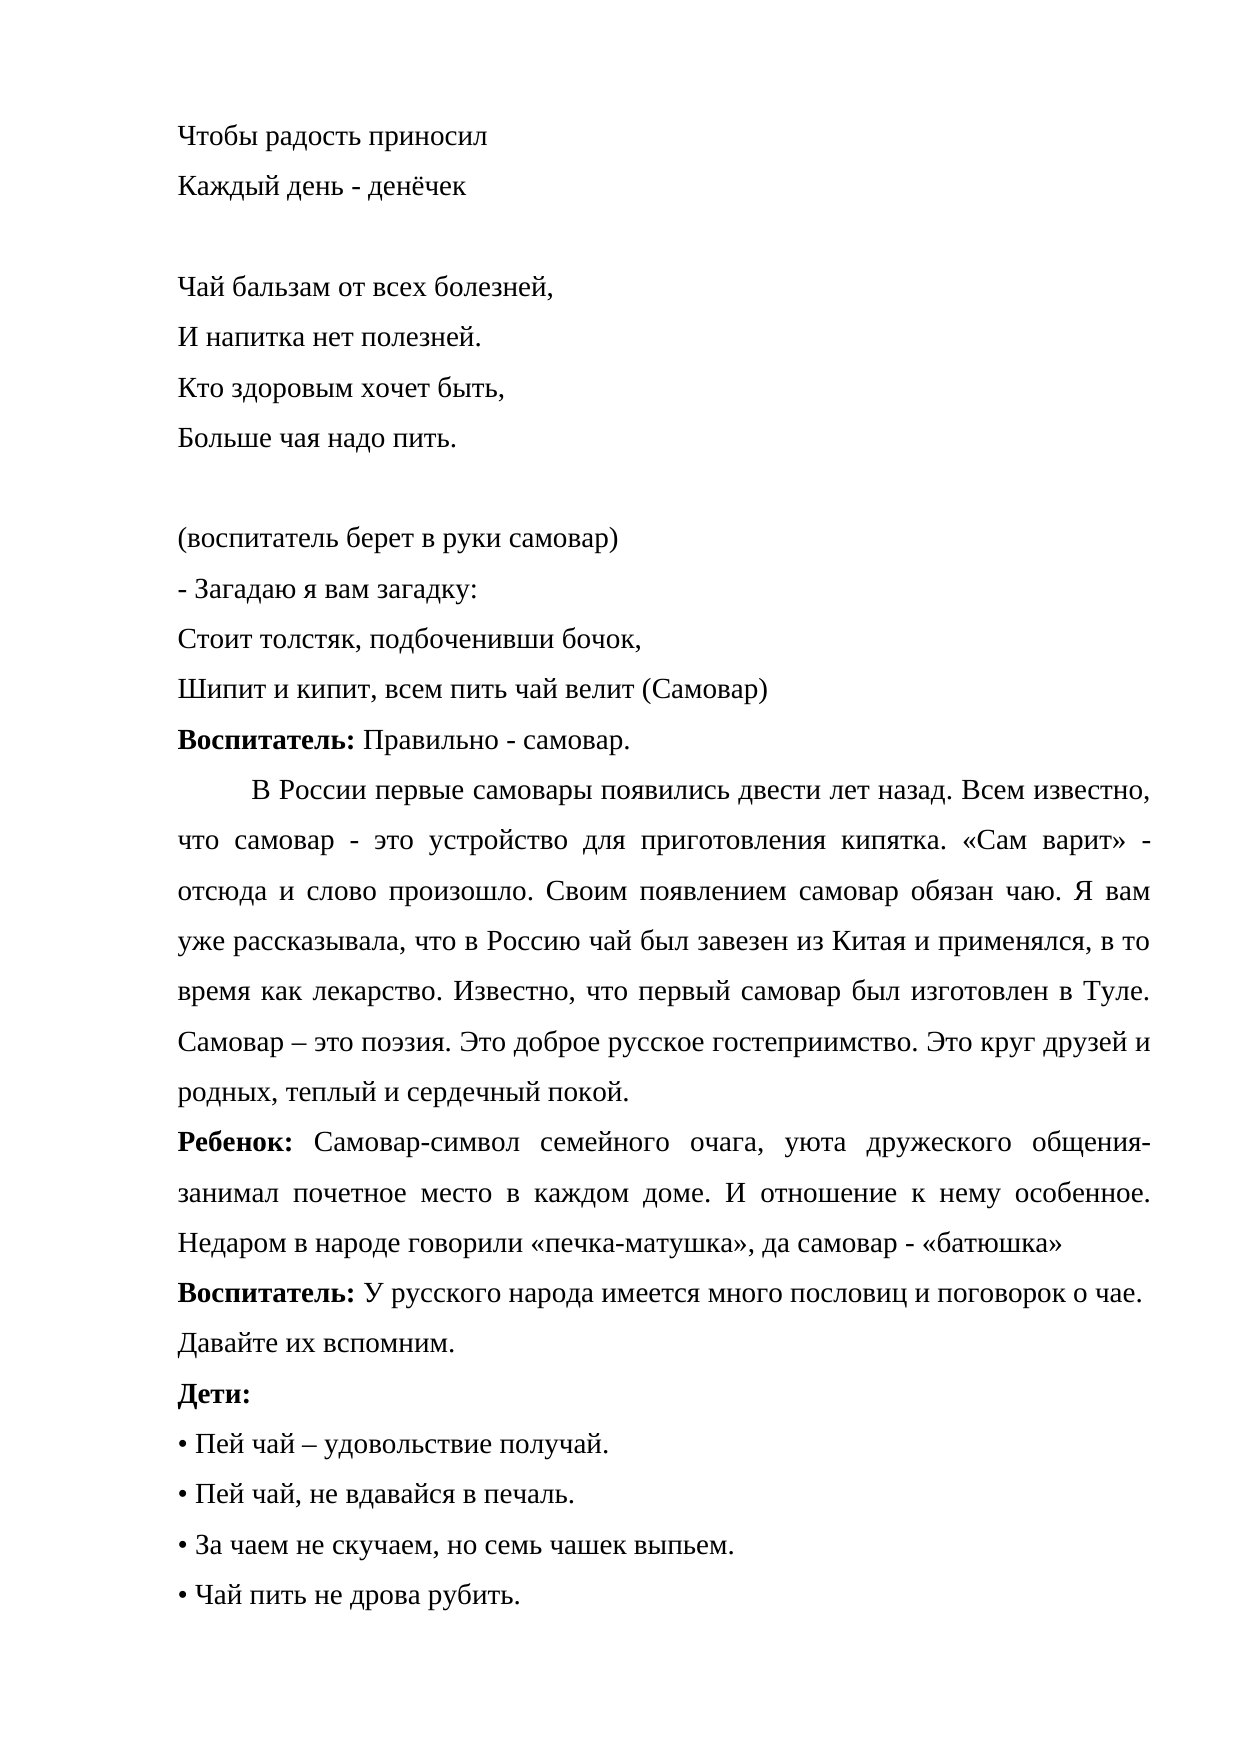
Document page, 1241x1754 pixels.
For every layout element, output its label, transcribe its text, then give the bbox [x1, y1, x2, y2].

text (воспитатель берет в руки самовар) [177, 521, 1152, 554]
text - Загадаю я вам загадку: [177, 571, 1152, 604]
text Кто здоровым хочет быть, [177, 370, 1152, 403]
text Больше чая надо пить. [177, 420, 1152, 453]
text • Чай пить не дрова рубить. [177, 1577, 1152, 1611]
text В России первые самовары появились двести лет назад. Всем известно, что самовар - это устройство для приготовления кипятка. «Сам варит» - отсюда и слово произошло. Своим появлением самовар обязан чаю. Я вам уже рассказывала, что в Россию чай был завезен из Китая и применялся, в то время как лекарство. Известно, что первый самовар был изготовлен в Туле. Самовар – это поэзия. Это доброе русское гостеприимство. Это круг друзей и родных, теплый и сердечный покой. [177, 772, 1152, 1108]
text Воспитатель: Правильно - самовар. [177, 722, 1152, 755]
text Чай бальзам от всех болезней, [177, 269, 1152, 303]
text Воспитатель: У русского народа имеется много пословиц и поговорок о чае. [177, 1275, 1152, 1309]
text • За чаем не скучаем, но семь чашек выпьем. [177, 1527, 1152, 1560]
text Ребенок: Самовар-символ семейного очага, уюта дружеского общения-занимал почетное место в каждом доме. И отношение к нему особенное. Недаром в народе говорили «печка-матушка», да самовар - «батюшка» [177, 1124, 1152, 1258]
text И напитка нет полезней. [177, 319, 1152, 353]
text Дети: [177, 1376, 1152, 1409]
text Шипит и кипит, всем пить чай велит (Самовар) [177, 672, 1152, 705]
text Каждый день - денёчек [177, 168, 1152, 202]
text • Пей чай, не вдавайся в печаль. [177, 1477, 1152, 1510]
text • Пей чай – удовольствие получай. [177, 1426, 1152, 1460]
text Давайте их вспомним. [177, 1326, 1152, 1359]
text Чтобы радость приносил [177, 118, 1152, 152]
text Стоит толстяк, подбоченивши бочок, [177, 621, 1152, 655]
